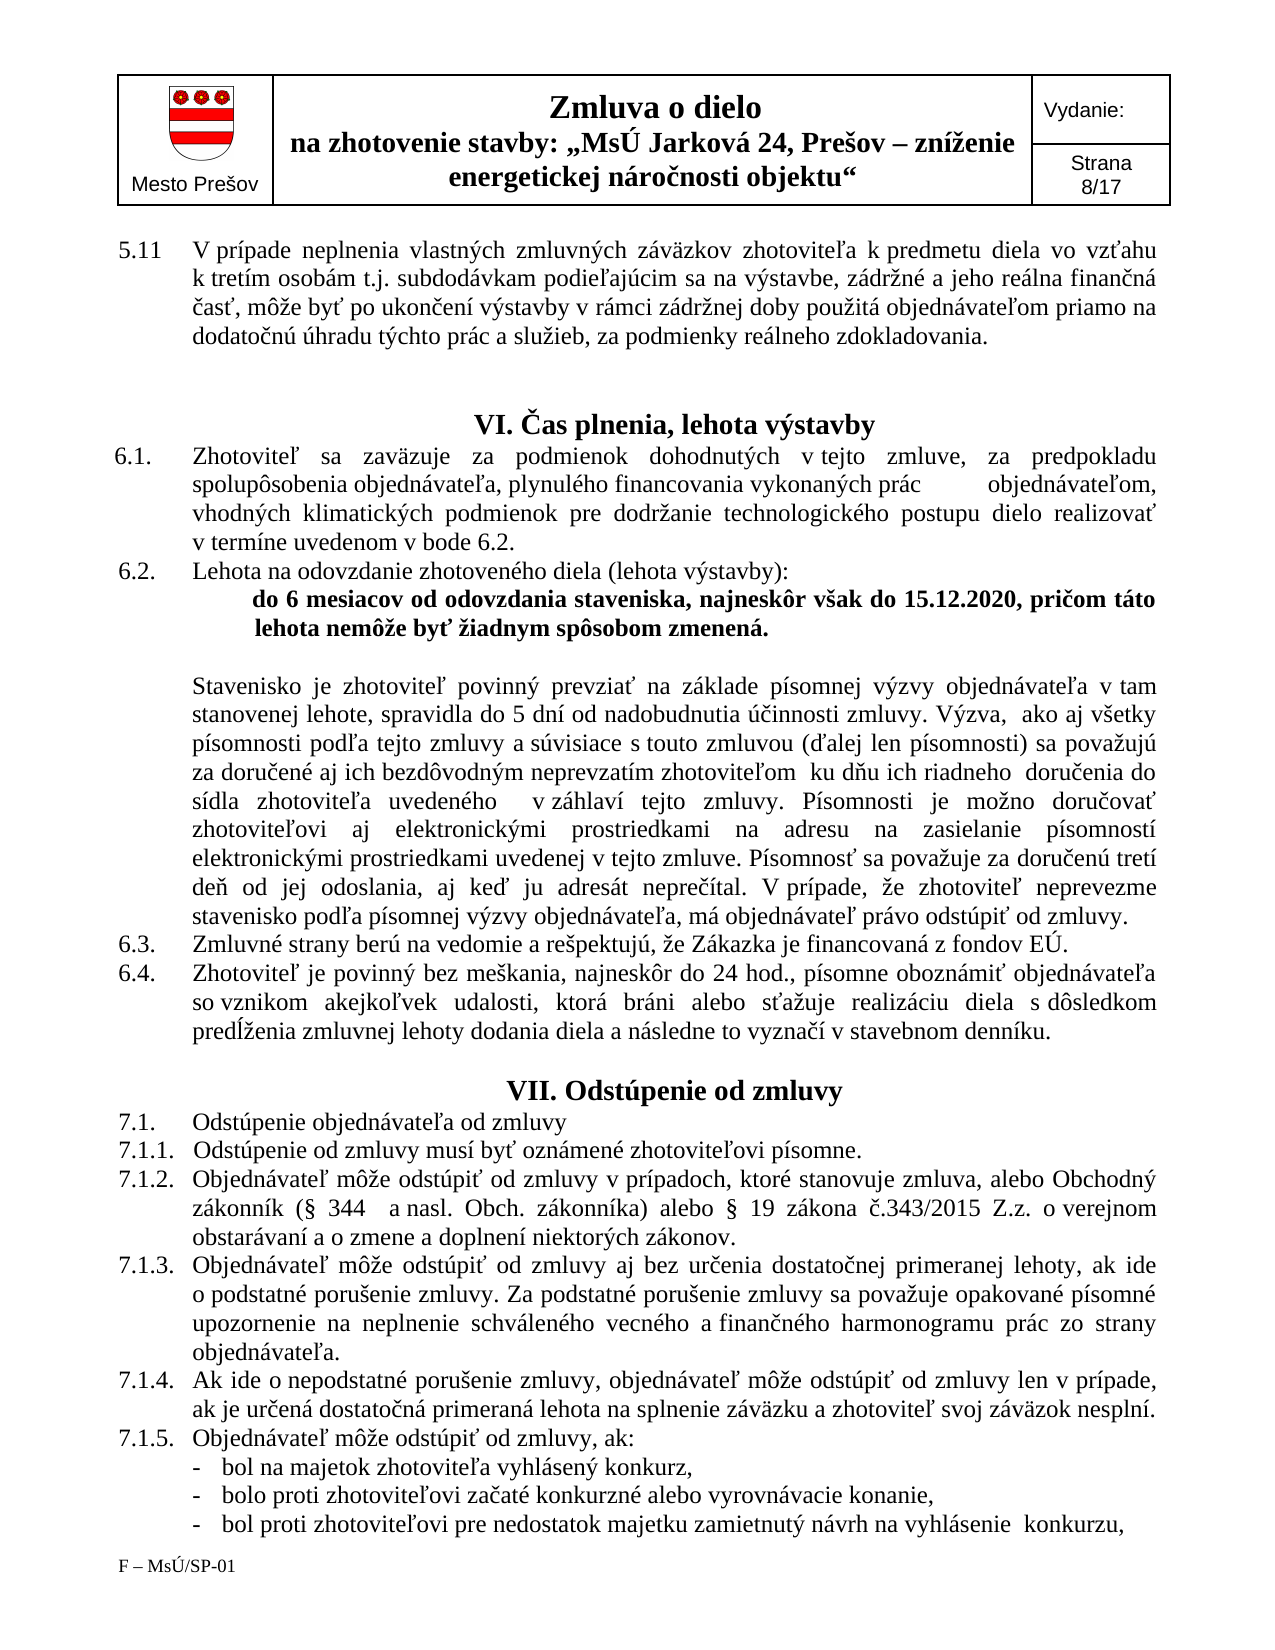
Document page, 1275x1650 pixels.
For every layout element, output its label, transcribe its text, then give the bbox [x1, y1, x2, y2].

text do 6 mesiacov od odovzdania staveniska, najneskôr však do 15.12.2020, pričom táto lehota nemôže byť žiadnym spôsobom zmenená. [222, 584, 1157, 642]
text 7.1.2. Objednávateľ môže odstúpiť od zmluvy v prípadoch, ktoré stanovuje zmluva, alebo Obchodný zákonník (§ 344 a nasl. Obch. zákonníka) alebo § 19 zákona č.343/2015 Z.z. o verejnom obstarávaní a o zmene a doplnení niektorých zákonov. [118, 1164, 1157, 1251]
text 7.1.5. Objednávateľ môže odstúpiť od zmluvy, ak: [118, 1423, 1157, 1452]
list bolo proti zhotoviteľovi začaté konkurzné alebo vyrovnávacie konanie, [192, 1481, 1157, 1509]
text 7.1.4. Ak ide o nepodstatné porušenie zmluvy, objednávateľ môže odstúpiť od zmluvy len v prípade, ak je určená dostatočná primeraná lehota na splnenie záväzku a zhotoviteľ svoj záväzok nesplní. [118, 1366, 1157, 1423]
text 6.2. Lehota na odovzdanie zhotoveného diela (lehota výstavby): [118, 556, 1157, 584]
list bol na majetok zhotoviteľa vyhlásený konkurz, [192, 1452, 1157, 1481]
text 6.3. Zmluvné strany berú na vedomie a rešpektujú, že Zákazka je financovaná z fondov EÚ. [118, 929, 1157, 958]
picture [169, 86, 234, 161]
list bol proti zhotoviteľovi pre nedostatok majetku zamietnutý návrh na vyhlásenie konkurzu, [192, 1509, 1157, 1538]
text 6.4. Zhotoviteľ je povinný bez meškania, najneskôr do 24 hod., písomne oboznámiť objednávateľa so vznikom akejkoľvek udalosti, ktorá bráni alebo sťažuje realizáciu diela s dôsledkom predĺženia zmluvnej lehoty dodania diela a následne to vyznačí v stavebnom denníku. [118, 958, 1157, 1044]
text Stavenisko je zhotoviteľ povinný prevziať na základe písomnej výzvy objednávateľa v tam stanovenej lehote, spravidla do 5 dní od nadobudnutia účinnosti zmluvy. Výzva, ako aj všetky písomnosti podľa tejto zmluvy a súvisiace s touto zmluvou (ďalej len písomnosti) sa považujú za doručené aj ich bezdôvodným neprevzatím zhotoviteľom ku dňu ich riadneho doručenia do sídla zhotoviteľa uvedeného v záhlaví tejto zmluvy. Písomnosti je možno doručovať zhotoviteľovi aj elektronickými prostriedkami na adresu na zasielanie písomností elektronickými prostriedkami uvedenej v tejto zmluve. Písomnosť sa považuje za doručenú tretí deň od jej odoslania, aj keď ju adresát neprečítal. V prípade, že zhotoviteľ neprevezme stavenisko podľa písomnej výzvy objednávateľa, má objednávateľ právo odstúpiť od zmluvy. [192, 671, 1157, 929]
list V prípade neplnenia vlastných zmluvných záväzkov zhotoviteľa k predmetu diela vo vzťahu k tretím osobám t.j. subdodávkam podieľajúcim sa na výstavbe, zádržné a jeho reálna finančná časť, môže byť po ukončení výstavby v rámci zádržnej doby použitá objednávateľom priamo na dodatočnú úhradu týchto prác a služieb, za podmienky reálneho zdokladovania. [118, 235, 1157, 350]
text 7.1.1. Odstúpenie od zmluvy musí byť oznámené zhotoviteľovi písomne. [118, 1136, 1157, 1164]
text 7.1. Odstúpenie objednávateľa od zmluvy [118, 1107, 1157, 1136]
text VI. Čas plnenia, lehota výstavby [192, 407, 1157, 441]
text 7.1.3. Objednávateľ môže odstúpiť od zmluvy aj bez určenia dostatočnej primeranej lehoty, ak ide o podstatné porušenie zmluvy. Za podstatné porušenie zmluvy sa považuje opakované písomné upozornenie na neplnenie schváleného vecného a finančného harmonogramu prác zo strany objednávateľa. [118, 1251, 1157, 1366]
text 6.1. Zhotoviteľ sa zaväzuje za podmienok dohodnutých v tejto zmluve, za predpokladu spolupôsobenia objednávateľa, plynulého financovania vykonaných prác objednávateľom, vhodných klimatických podmienok pre dodržanie technologického postupu dielo realizovať v termíne uvedenom v bode 6.2. [114, 441, 1157, 556]
text VII. Odstúpenie od zmluvy [192, 1073, 1157, 1107]
